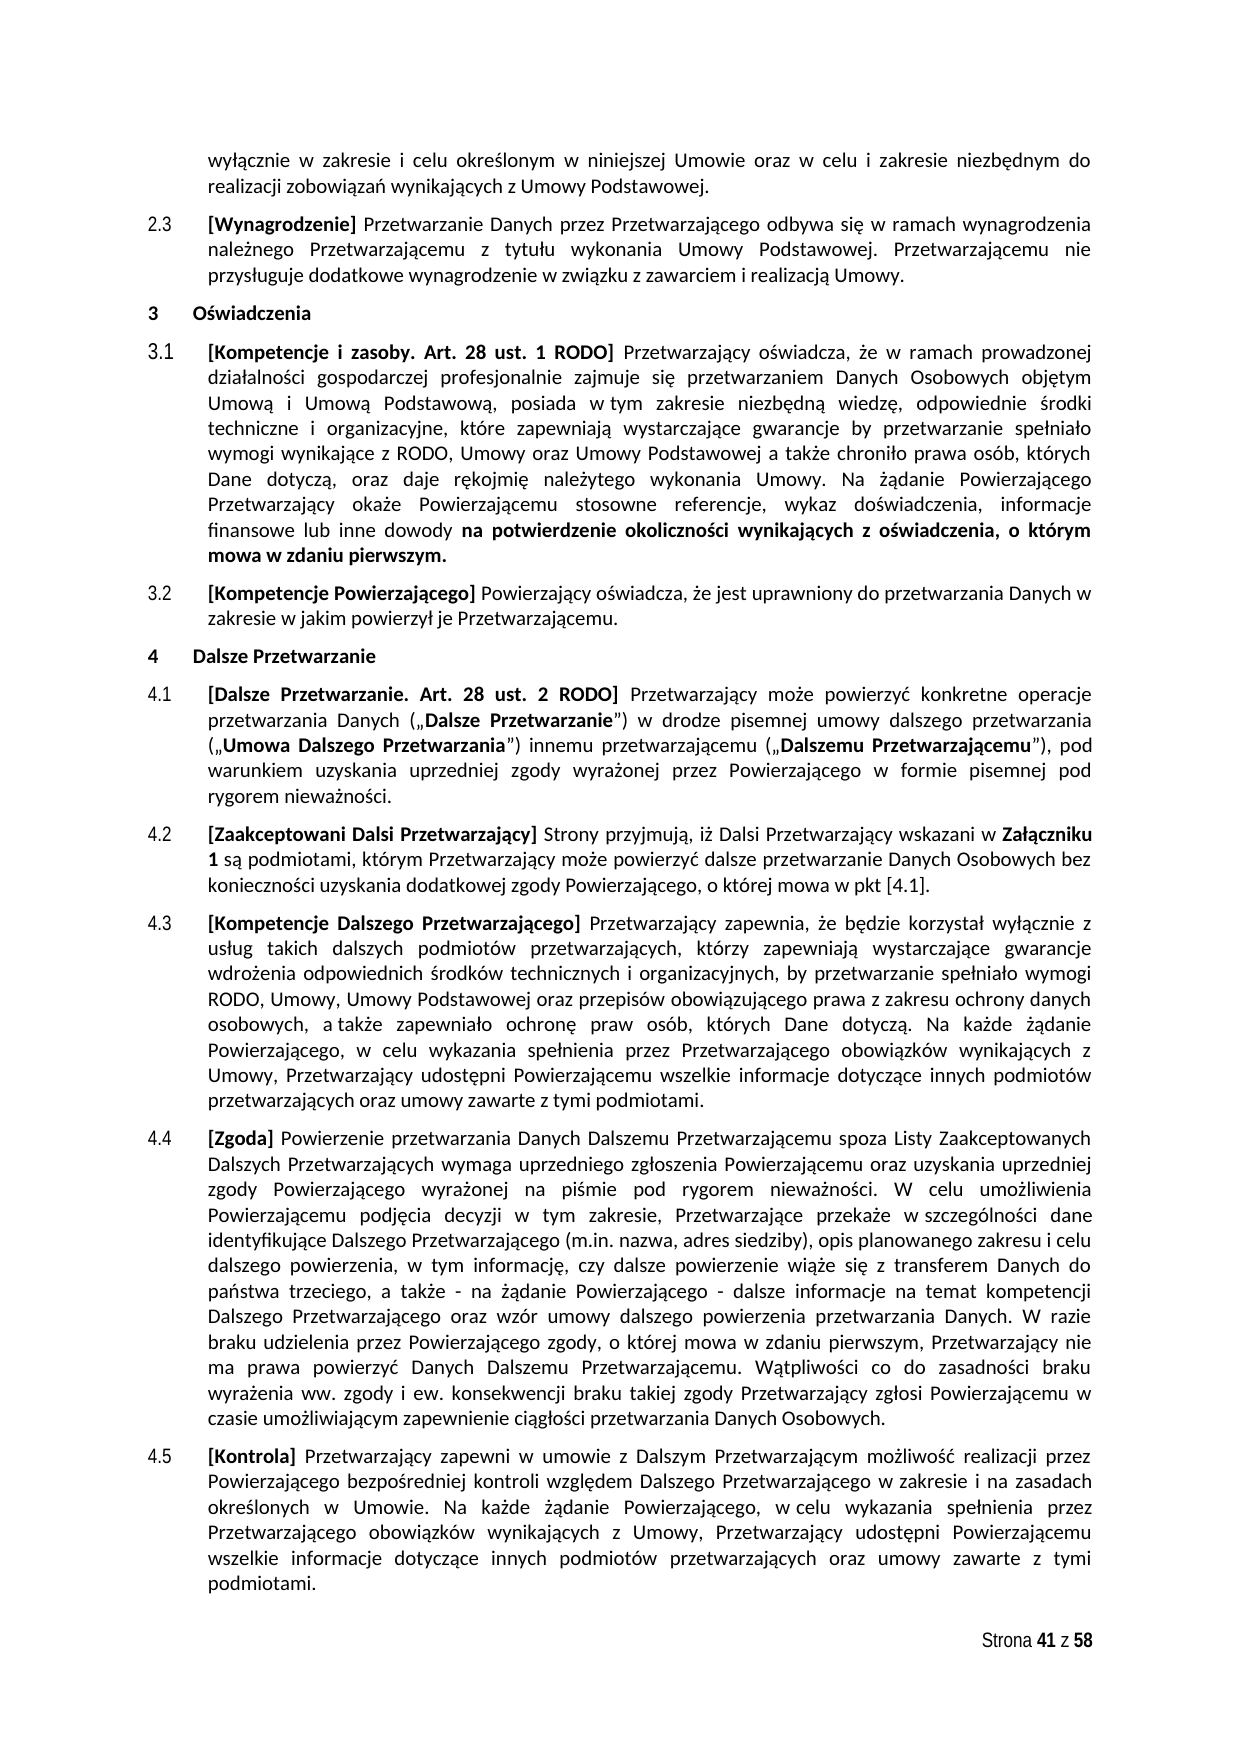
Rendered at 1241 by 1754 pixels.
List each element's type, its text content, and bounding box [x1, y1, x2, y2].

subtitle [Wynagrodzenie] Przetwarzanie Danych przez Przetwarzającego odbywa się w ramach wynagrodzenia należnego Przetwarzającemu z tytułu wykonania Umowy Podstawowej. Przetwarzającemu nie przysługuje dodatkowe wynagrodzenie w związku z zawarciem i realizacją Umowy. [148, 211, 1093, 287]
subtitle Oświadczenia [148, 300, 1093, 325]
subtitle [Dalsze Przetwarzanie. Art. 28 ust. 2 RODO] Przetwarzający może powierzyć konkretne operacje przetwarzania Danych („Dalsze Przetwarzanie”) w drodze pisemnej umowy dalszego przetwarzania („Umowa Dalszego Przetwarzania”) innemu przetwarzającemu („Dalszemu Przetwarzającemu”), pod warunkiem uzyskania uprzedniej zgody wyrażonej przez Powierzającego w formie pisemnej pod rygorem nieważności. [148, 681, 1093, 808]
subtitle [Kompetencje Powierzającego] Powierzający oświadcza, że jest uprawniony do przetwarzania Danych w zakresie w jakim powierzył je Przetwarzającemu. [148, 580, 1093, 631]
subtitle [Zaakceptowani Dalsi Przetwarzający] Strony przyjmują, iż Dalsi Przetwarzający wskazani w Załączniku 1 są podmiotami, którym Przetwarzający może powierzyć dalsze przetwarzanie Danych Osobowych bez konieczności uzyskania dodatkowej zgody Powierzającego, o której mowa w pkt [4.1]. [148, 821, 1093, 897]
subtitle [Kompetencje i zasoby. Art. 28 ust. 1 RODO] Przetwarzający oświadcza, że w ramach prowadzonej działalności gospodarczej profesjonalnie zajmuje się przetwarzaniem Danych Osobowych objętym Umową i Umową Podstawową, posiada w tym zakresie niezbędną wiedzę, odpowiednie środki techniczne i organizacyjne, które zapewniają wystarczające gwarancje by przetwarzanie spełniało wymogi wynikające z RODO, Umowy oraz Umowy Podstawowej a także chroniło prawa osób, których Dane dotyczą, oraz daje rękojmię należytego wykonania Umowy. Na żądanie Powierzającego Przetwarzający okaże Powierzającemu stosowne referencje, wykaz doświadczenia, informacje finansowe lub inne dowody na potwierdzenie okoliczności wynikających z oświadczenia, o którym mowa w zdaniu pierwszym. [148, 338, 1093, 568]
subtitle Dalsze Przetwarzanie [148, 643, 1093, 669]
subtitle [Zgoda] Powierzenie przetwarzania Danych Dalszemu Przetwarzającemu spoza Listy Zaakceptowanych Dalszych Przetwarzających wymaga uprzedniego zgłoszenia Powierzającemu oraz uzyskania uprzedniej zgody Powierzającego wyrażonej na piśmie pod rygorem nieważności. W celu umożliwienia Powierzającemu podjęcia decyzji w tym zakresie, Przetwarzające przekaże w szczególności dane identyfikujące Dalszego Przetwarzającego (m.in. nazwa, adres siedziby), opis planowanego zakresu i celu dalszego powierzenia, w tym informację, czy dalsze powierzenie wiąże się z transferem Danych do państwa trzeciego, a także - na żądanie Powierzającego - dalsze informacje na temat kompetencji Dalszego Przetwarzającego oraz wzór umowy dalszego powierzenia przetwarzania Danych. W razie braku udzielenia przez Powierzającego zgody, o której mowa w zdaniu pierwszym, Przetwarzający nie ma prawa powierzyć Danych Dalszemu Przetwarzającemu. Wątpliwości co do zasadności braku wyrażenia ww. zgody i ew. konsekwencji braku takiej zgody Przetwarzający zgłosi Powierzającemu w czasie umożliwiającym zapewnienie ciągłości przetwarzania Danych Osobowych. [148, 1126, 1093, 1431]
subtitle [Kompetencje Dalszego Przetwarzającego] Przetwarzający zapewnia, że będzie korzystał wyłącznie z usług takich dalszych podmiotów przetwarzających, którzy zapewniają wystarczające gwarancje wdrożenia odpowiednich środków technicznych i organizacyjnych, by przetwarzanie spełniało wymogi RODO, Umowy, Umowy Podstawowej oraz przepisów obowiązującego prawa z zakresu ochrony danych osobowych, a także zapewniało ochronę praw osób, których Dane dotyczą. Na każde żądanie Powierzającego, w celu wykazania spełnienia przez Przetwarzającego obowiązków wynikających z Umowy, Przetwarzający udostępni Powierzającemu wszelkie informacje dotyczące innych podmiotów przetwarzających oraz umowy zawarte z tymi podmiotami. [148, 910, 1093, 1113]
subtitle [Kontrola] Przetwarzający zapewni w umowie z Dalszym Przetwarzającym możliwość realizacji przez Powierzającego bezpośredniej kontroli względem Dalszego Przetwarzającego w zakresie i na zasadach określonych w Umowie. Na każde żądanie Powierzającego, w celu wykazania spełnienia przez Przetwarzającego obowiązków wynikających z Umowy, Przetwarzający udostępni Powierzającemu wszelkie informacje dotyczące innych podmiotów przetwarzających oraz umowy zawarte z tymi podmiotami. [148, 1443, 1093, 1596]
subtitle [148, 148, 1093, 198]
